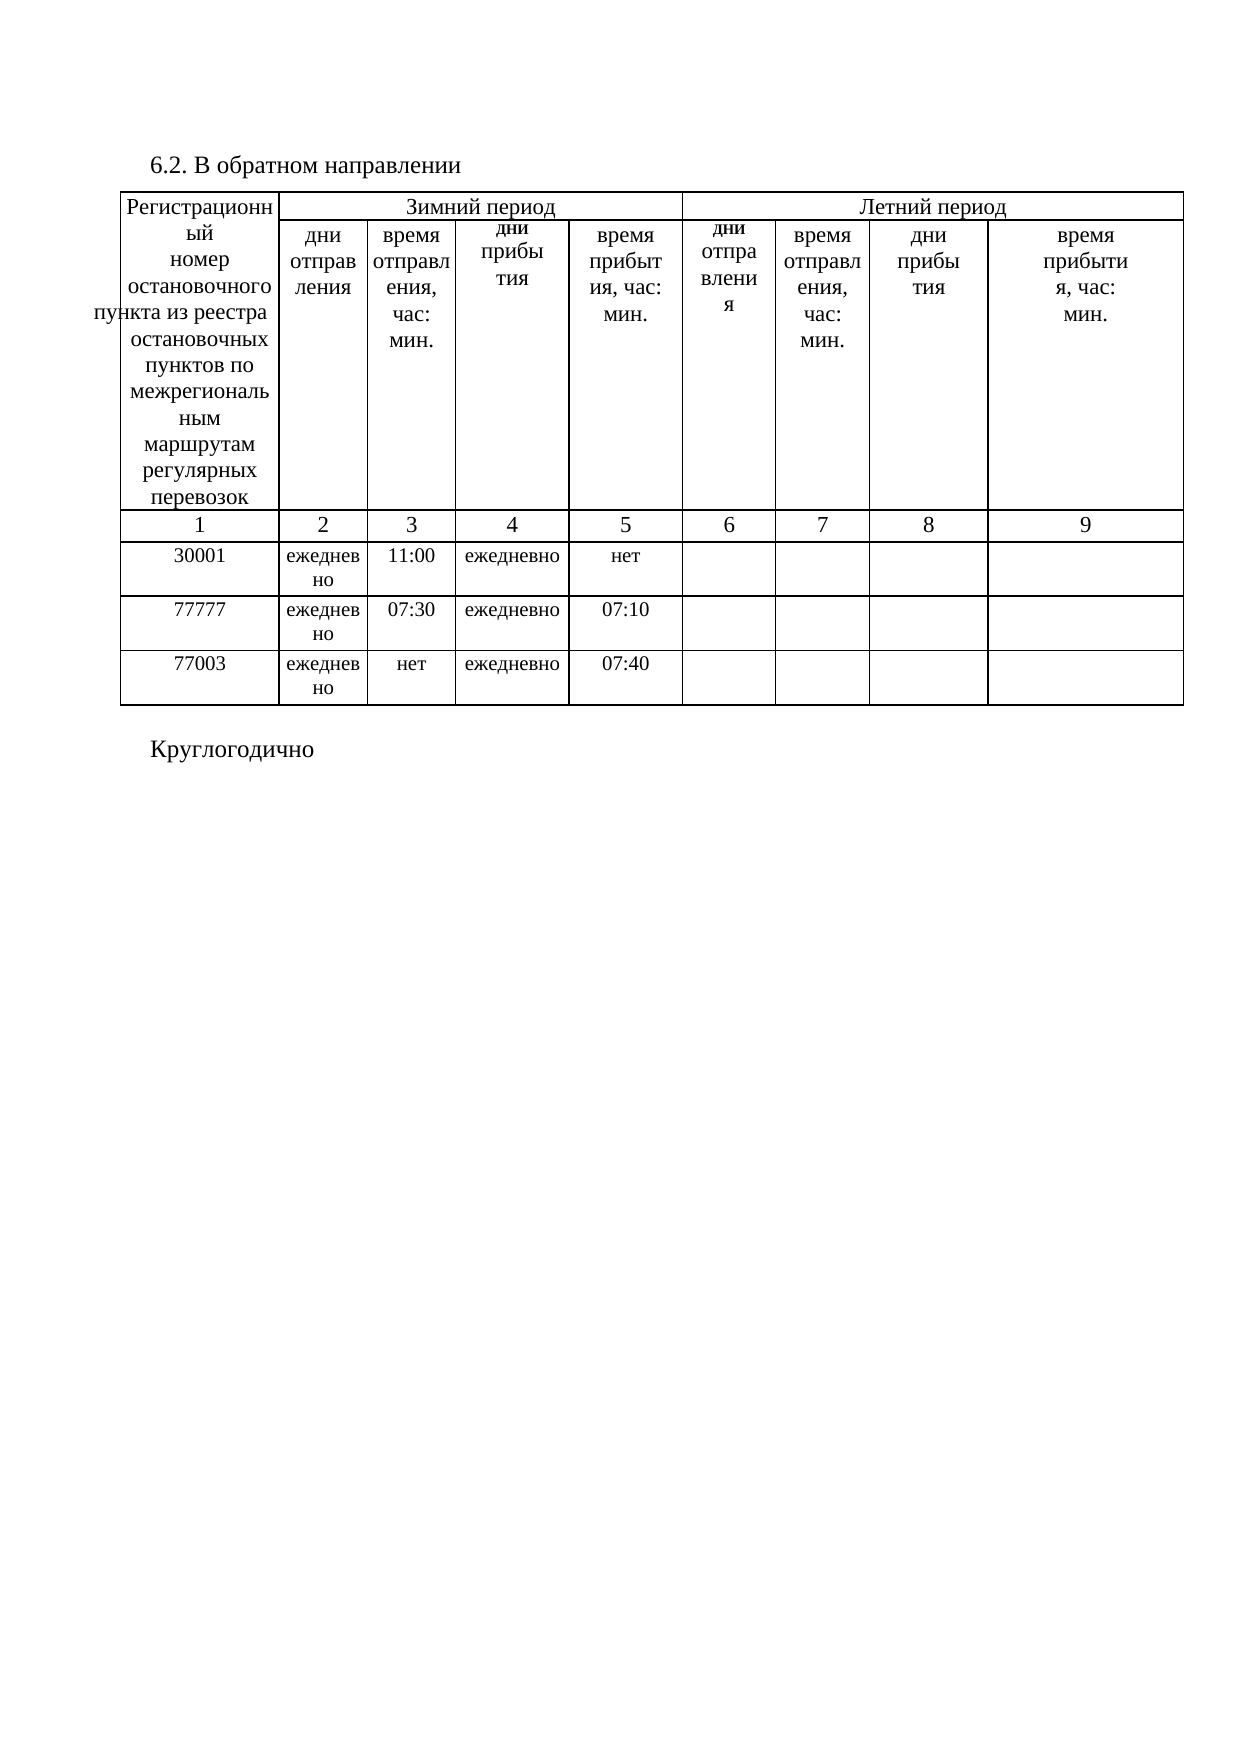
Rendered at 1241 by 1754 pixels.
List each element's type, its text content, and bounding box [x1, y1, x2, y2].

table_cell ежедневно [456, 597, 568, 650]
table_cell [776, 597, 869, 650]
table_cell ежедневно [456, 543, 568, 595]
table_cell 07:10 [570, 597, 682, 650]
table_cell нет [570, 543, 682, 595]
table_cell 1 [121, 511, 278, 541]
table_cell нет [368, 651, 455, 704]
table_cell [870, 651, 987, 704]
table_cell [989, 543, 1183, 595]
table_cell 07:40 [570, 651, 682, 704]
table_cell ДНИ отпра влени я [683, 221, 775, 509]
table_cell 3 [368, 511, 455, 541]
table_cell [683, 543, 775, 595]
table_cell [683, 651, 775, 704]
table_cell [776, 651, 869, 704]
table_cell 5 [570, 511, 682, 541]
table_cell ежедневно [280, 543, 367, 595]
table_cell дни отправ ления [280, 221, 367, 509]
table_cell 7 [776, 511, 869, 541]
table_cell время отправл ения, час: мин. [776, 221, 869, 509]
table_header Летний период [683, 193, 1183, 219]
table_cell [870, 543, 987, 595]
table_cell [870, 597, 987, 650]
table_cell ежедневно [280, 597, 367, 650]
table_cell ДНИ прибы тия [456, 221, 568, 509]
table_cell 11:00 [368, 543, 455, 595]
table_cell 30001 [121, 543, 278, 595]
table_cell 4 [456, 511, 568, 541]
table_cell время прибыти я, час: мин. [989, 221, 1183, 509]
table_cell время отправл ения, час: мин. [368, 221, 455, 509]
table_cell [989, 651, 1183, 704]
table_cell [776, 543, 869, 595]
table_header Зимний период [280, 193, 682, 219]
table_cell [683, 597, 775, 650]
table_cell 6 [683, 511, 775, 541]
table_cell ежедневно [280, 651, 367, 704]
table_cell 77003 [121, 651, 278, 704]
table_cell 07:30 [368, 597, 455, 650]
table_cell дни прибы тия [870, 221, 987, 509]
table_cell 9 [989, 511, 1183, 541]
table_cell 8 [870, 511, 987, 541]
table_cell 77777 [121, 597, 278, 650]
table_cell [989, 597, 1183, 650]
table_cell ежедневно [456, 651, 568, 704]
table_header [121, 193, 278, 509]
text 6.2. В обратном направлении [150, 150, 1090, 179]
text Круглогодично [150, 734, 1090, 763]
table_cell 2 [280, 511, 367, 541]
table_cell время прибыт ия, час: мин. [570, 221, 682, 509]
